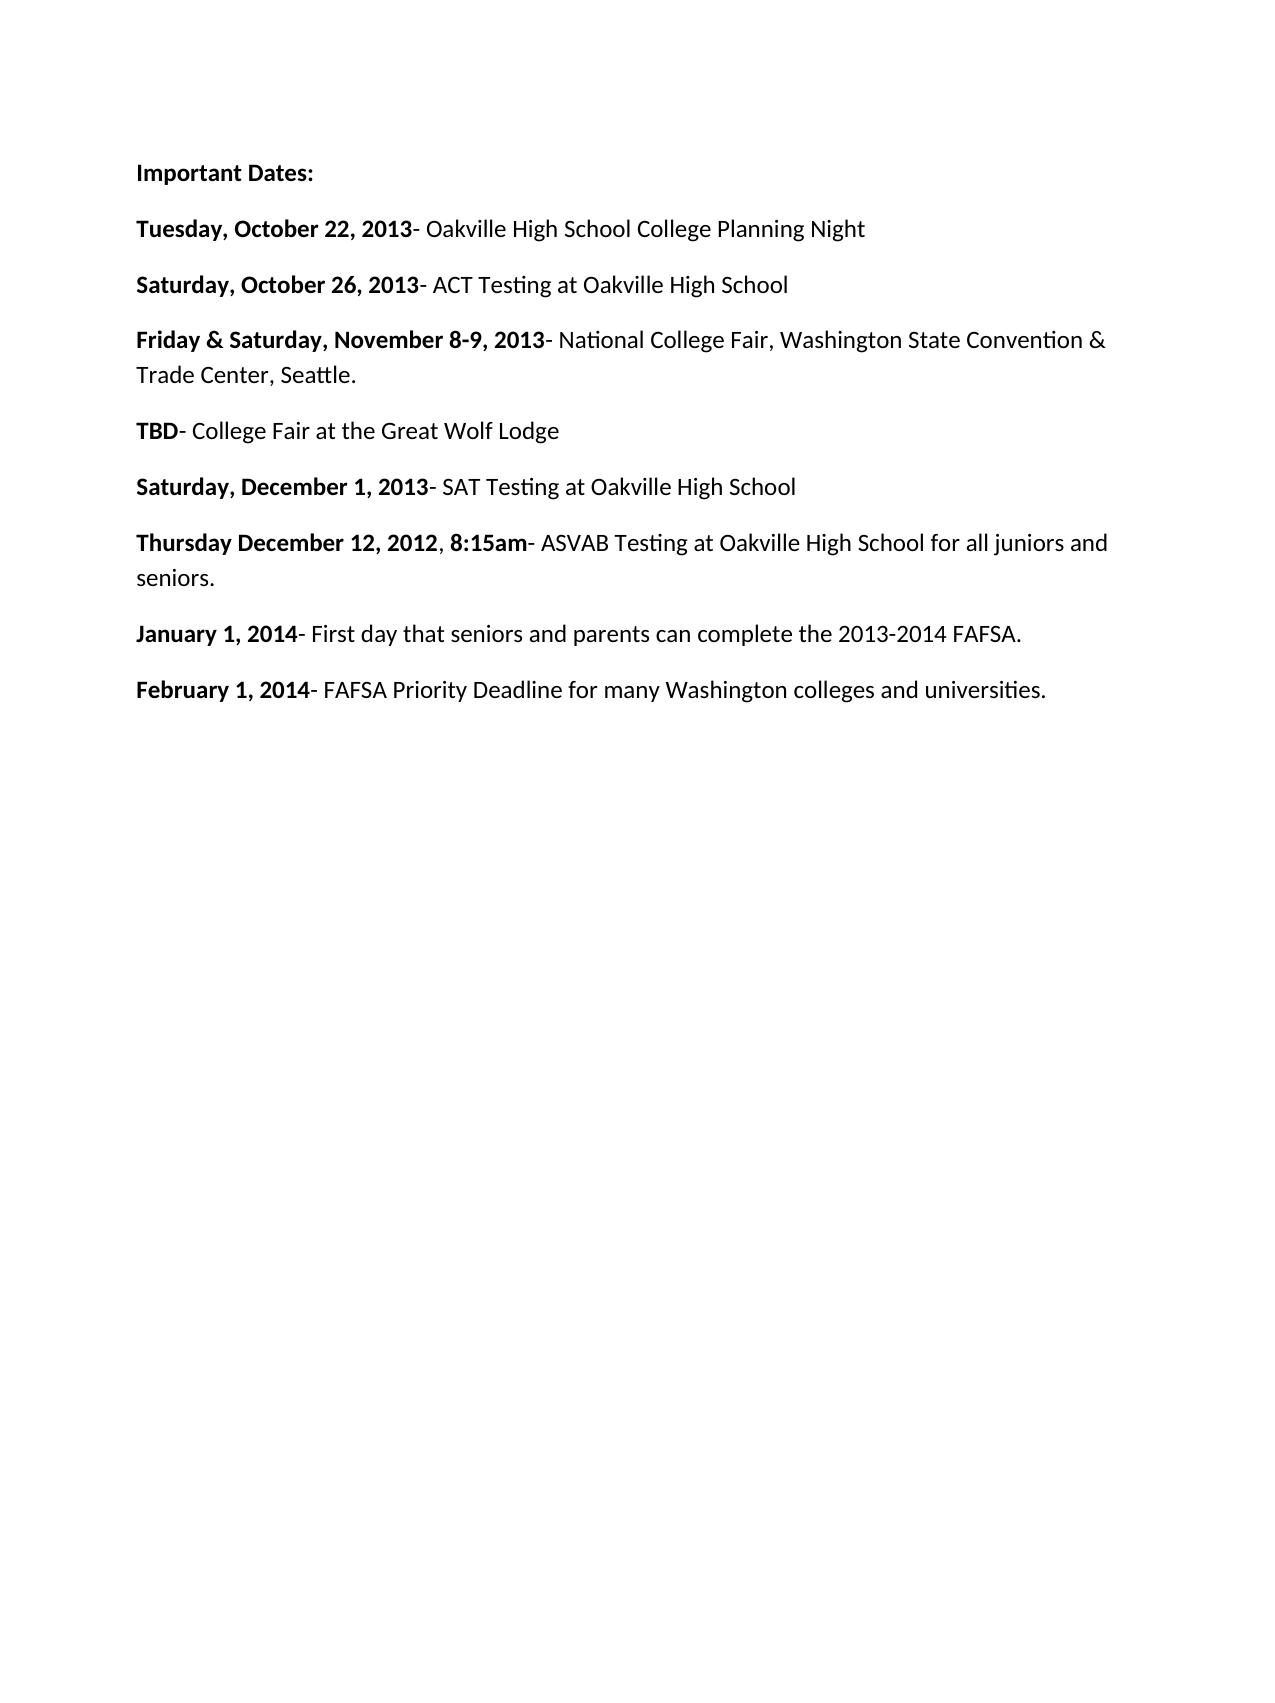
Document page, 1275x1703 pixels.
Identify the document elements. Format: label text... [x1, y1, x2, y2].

text Important Dates: [136, 157, 1150, 188]
text February 1, 2014- FAFSA Priority Deadline for many Washington colleges and universities. [136, 674, 1150, 704]
text TBD- College Fair at the Great Wolf Lodge [136, 415, 1150, 446]
text Friday & Saturday, November 8-9, 2013- National College Fair, Washington State Convention & Trade Center, Seattle. [136, 324, 1150, 390]
text January 1, 2014- First day that seniors and parents can complete the 2013-2014 FAFSA. [136, 618, 1150, 648]
text Saturday, December 1, 2013- SAT Testing at Oakville High School [136, 471, 1150, 502]
text Thursday December 12, 2012, 8:15am- ASVAB Testing at Oakville High School for all juniors and seniors. [136, 527, 1150, 593]
text Tuesday, October 22, 2013- Oakville High School College Planning Night [136, 213, 1150, 243]
text Saturday, October 26, 2013- ACT Testing at Oakville High School [136, 269, 1150, 299]
